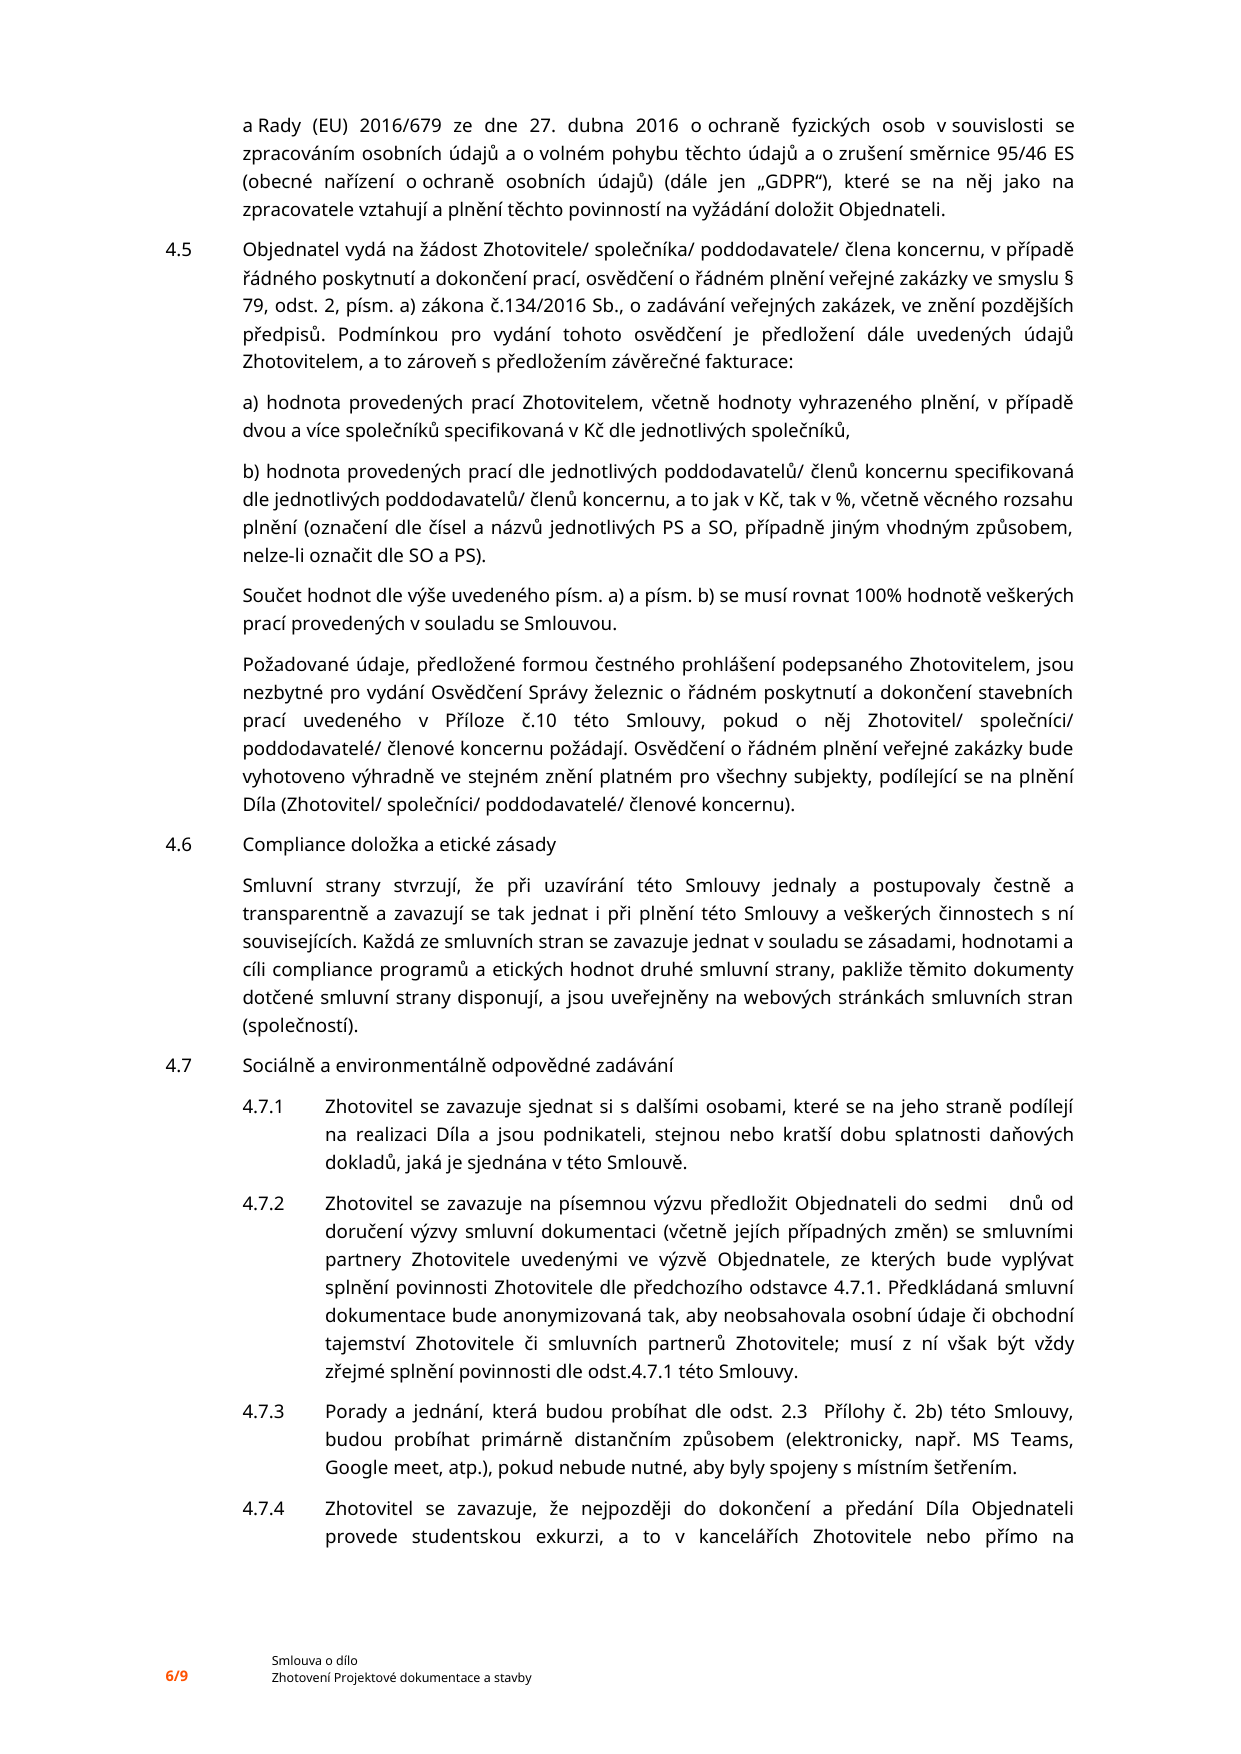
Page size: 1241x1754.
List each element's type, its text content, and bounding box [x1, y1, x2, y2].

list Objednatel vydá na žádost Zhotovitele/ společníka/ poddodavatele/ člena koncernu, v případě řádného poskytnutí a dokončení prací, osvědčení o řádném plnění veřejné zakázky ve smyslu § 79, odst. 2, písm. a) zákona č.134/2016 Sb., o zadávání veřejných zakázek, ve znění pozdějších předpisů. Podmínkou pro vydání tohoto osvědčení je předložení dále uvedených údajů Zhotovitelem, a to zároveň s předložením závěrečné fakturace: [165, 237, 1075, 374]
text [165, 112, 1075, 222]
list Sociálně a environmentálně odpovědné zadávání [165, 1053, 1075, 1078]
text Compliance doložka a etické zásady [165, 832, 1075, 857]
text Porady a jednání, která budou probíhat dle odst. 2.3 Přílohy č. 2b) této Smlouvy, budou probíhat primárně distančním způsobem (elektronicky, např. MS Teams, Google meet, atp.), pokud nebude nutné, aby byly spojeny s místním šetřením. [242, 1398, 1075, 1480]
list b) hodnota provedených prací dle jednotlivých poddodavatelů/ členů koncernu specifikovaná dle jednotlivých poddodavatelů/ členů koncernu, a to jak v Kč, tak v %, včetně věcného rozsahu plnění (označení dle čísel a názvů jednotlivých PS a SO, případně jiným vhodným způsobem, nelze-li označit dle SO a PS). [242, 458, 1075, 567]
list a) hodnota provedených prací Zhotovitelem, včetně hodnoty vyhrazeného plnění, v případě dvou a více společníků specifikovaná v Kč dle jednotlivých společníků, [242, 389, 1075, 443]
list Smluvní strany stvrzují, že při uzavírání této Smlouvy jednaly a postupovaly čestně a transparentně a zavazují se tak jednat i při plnění této Smlouvy a veškerých činnostech s ní souvisejících. Každá ze smluvních stran se zavazuje jednat v souladu se zásadami, hodnotami a cíli compliance programů a etických hodnot druhé smluvní strany, pakliže těmito dokumenty dotčené smluvní strany disponují, a jsou uveřejněny na webových stránkách smluvních stran (společností). [242, 872, 1075, 1038]
list Součet hodnot dle výše uvedeného písm. a) a písm. b) se musí rovnat 100% hodnotě veškerých prací provedených v souladu se Smlouvou. [242, 582, 1075, 636]
text Zhotovitel se zavazuje na písemnou výzvu předložit Objednateli do sedmi dnů od doručení výzvy smluvní dokumentaci (včetně jejích případných změn) se smluvními partnery Zhotovitele uvedenými ve výzvě Objednatele, ze kterých bude vyplývat splnění povinnosti Zhotovitele dle předchozího odstavce 4.7.1. Předkládaná smluvní dokumentace bude anonymizovaná tak, aby neobsahovala osobní údaje či obchodní tajemství Zhotovitele či smluvních partnerů Zhotovitele; musí z ní však být vždy zřejmé splnění povinnosti dle odst.4.7.1 této Smlouvy. [242, 1190, 1075, 1383]
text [242, 1495, 1075, 1549]
list Požadované údaje, předložené formou čestného prohlášení podepsaného Zhotovitelem, jsou nezbytné pro vydání Osvědčení Správy železnic o řádném poskytnutí a dokončení stavebních prací uvedeného v Příloze č.10 této Smlouvy, pokud o něj Zhotovitel/ společníci/ poddodavatelé/ členové koncernu požádají. Osvědčení o řádném plnění veřejné zakázky bude vyhotoveno výhradně ve stejném znění platném pro všechny subjekty, podílející se na plnění Díla (Zhotovitel/ společníci/ poddodavatelé/ členové koncernu). [242, 651, 1075, 817]
text Zhotovitel se zavazuje sjednat si s dalšími osobami, které se na jeho straně podílejí na realizaci Díla a jsou podnikateli, stejnou nebo kratší dobu splatnosti daňových dokladů, jaká je sjednána v této Smlouvě. [242, 1093, 1075, 1175]
